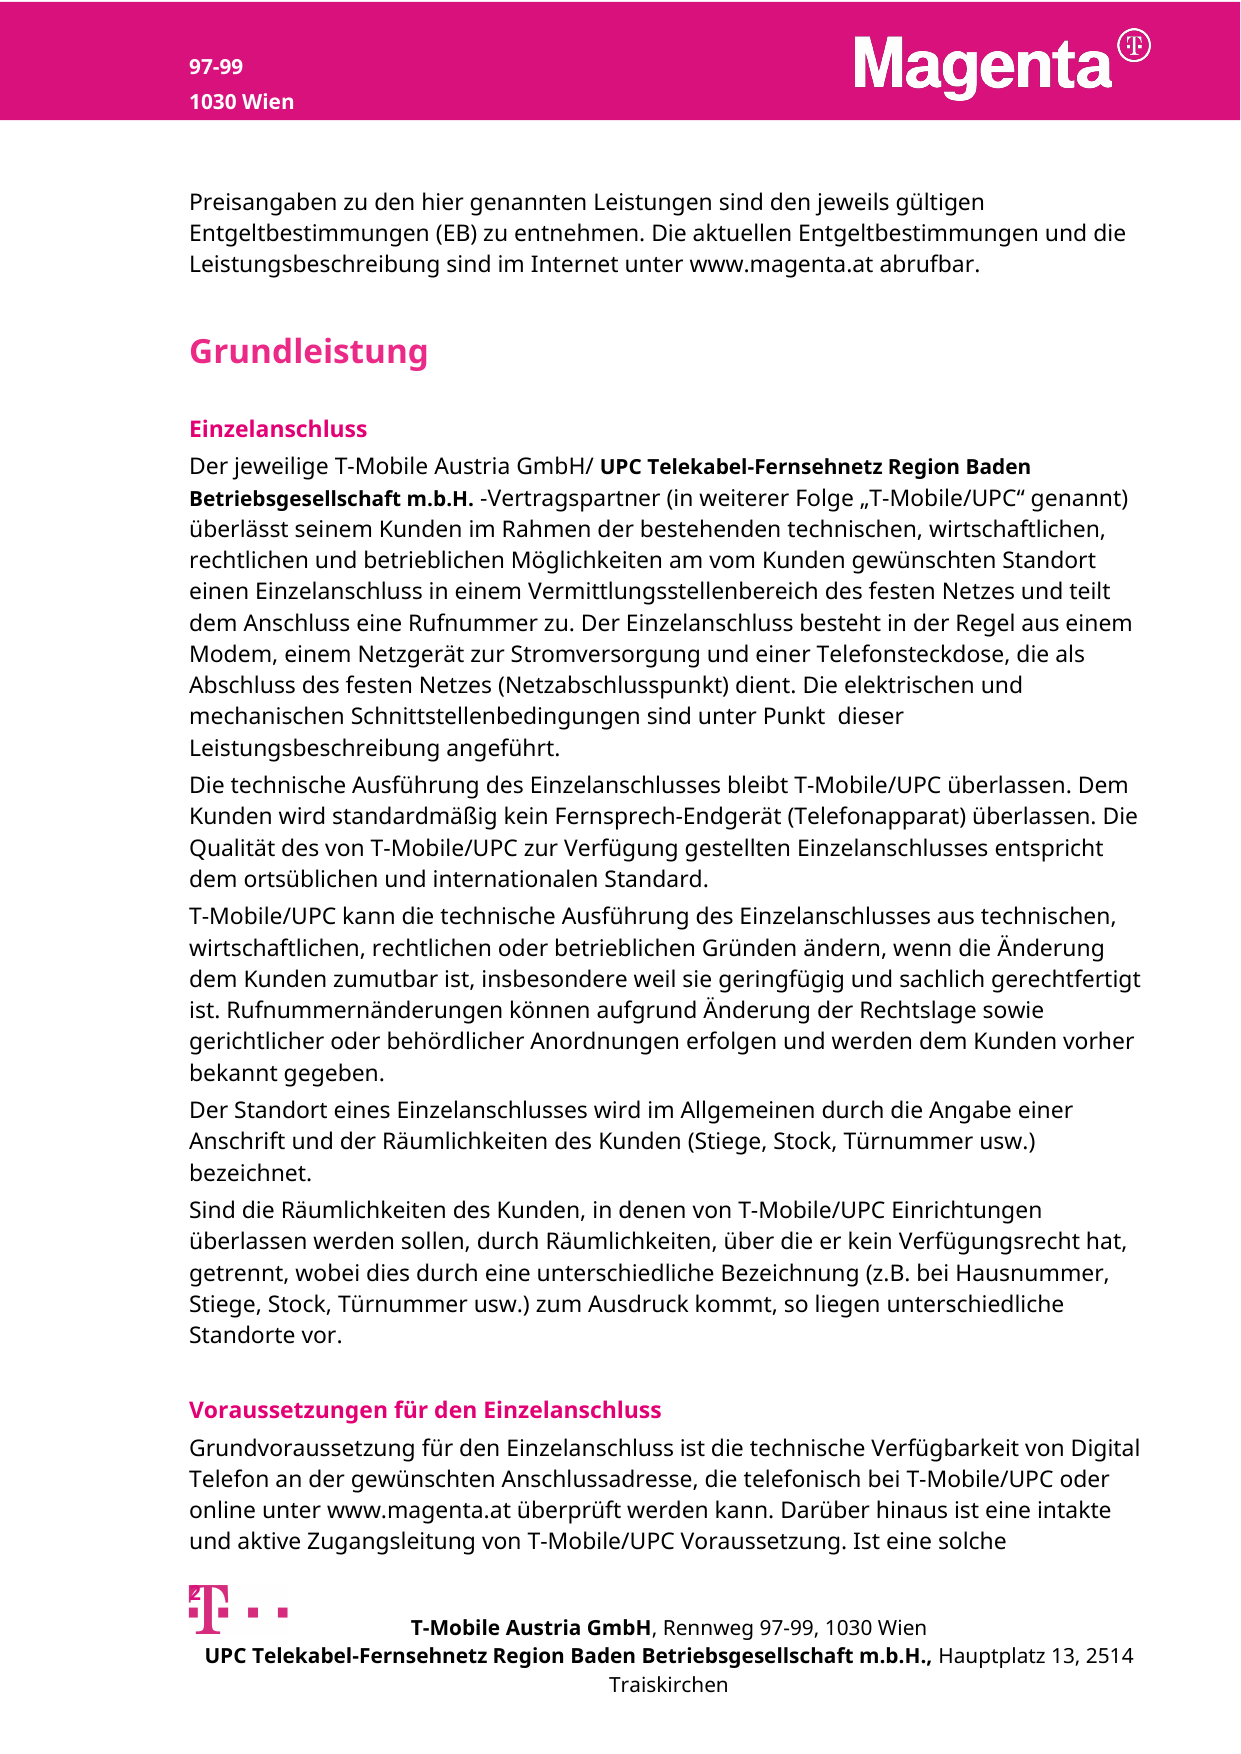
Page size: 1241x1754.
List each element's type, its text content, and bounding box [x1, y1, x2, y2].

text Die technische Ausführung des Einzelanschlusses bleibt T-Mobile/UPC überlassen. Dem Kunden wird standardmäßig kein Fernsprech-Endgerät (Telefonapparat) überlassen. Die Qualität des von T-Mobile/UPC zur Verfügung gestellten Einzelanschlusses entspricht dem ortsüblichen und internationalen Standard. [189, 769, 1149, 894]
subtitle Einzelanschluss [189, 413, 1149, 444]
text T-Mobile/UPC kann die technische Ausführung des Einzelanschlusses aus technischen, wirtschaftlichen, rechtlichen oder betrieblichen Gründen ändern, wenn die Änderung dem Kunden zumutbar ist, insbesondere weil sie geringfügig und sachlich gerechtfertigt ist. Rufnummernänderungen können aufgrund Änderung der Rechtslage sowie gerichtlicher oder behördlicher Anordnungen erfolgen und werden dem Kunden vorher bekannt gegeben. [189, 900, 1149, 1088]
subtitle Voraussetzungen für den Einzelanschluss [189, 1394, 1149, 1425]
text Sind die Räumlichkeiten des Kunden, in denen von T-Mobile/UPC Einrichtungen überlassen werden sollen, durch Räumlichkeiten, über die er kein Verfügungsrecht hat, getrennt, wobei dies durch eine unterschiedliche Bezeichnung (z.B. bei Hausnummer, Stiege, Stock, Türnummer usw.) zum Ausdruck kommt, so liegen unterschiedliche Standorte vor. [189, 1194, 1149, 1350]
text Der jeweilige T-Mobile Austria GmbH/ UPC Telekabel-Fernsehnetz Region Baden Betriebsgesellschaft m.b.H. -Vertragspartner (in weiterer Folge „T-Mobile/UPC“ genannt) überlässt seinem Kunden im Rahmen der bestehenden technischen, wirtschaftlichen, rechtlichen und betrieblichen Möglichkeiten am vom Kunden gewünschten Standort einen Einzelanschluss in einem Vermittlungsstellenbereich des festen Netzes und teilt dem Anschluss eine Rufnummer zu. Der Einzelanschluss besteht in der Regel aus einem Modem, einem Netzgerät zur Stromversorgung und einer Telefonsteckdose, die als Abschluss des festen Netzes (Netzabschlusspunkt) dient. Die elektrischen und mechanischen Schnittstellenbedingungen sind unter Punkt 0 dieser Leistungsbeschreibung angeführt. [189, 450, 1149, 763]
text Der Standort eines Einzelanschlusses wird im Allgemeinen durch die Angabe einer Anschrift und der Räumlichkeiten des Kunden (Stiege, Stock, Türnummer usw.) bezeichnet. [189, 1094, 1149, 1188]
picture [188, 1584, 288, 1634]
subtitle Grundleistung [189, 342, 1149, 369]
picture [855, 28, 1151, 101]
text Preisangaben zu den hier genannten Leistungen sind den jeweils gültigen Entgeltbestimmungen (EB) zu entnehmen. Die aktuellen Entgeltbestimmungen und die Leistungsbeschreibung sind im Internet unter www.magenta.at abrufbar. [189, 186, 1149, 279]
